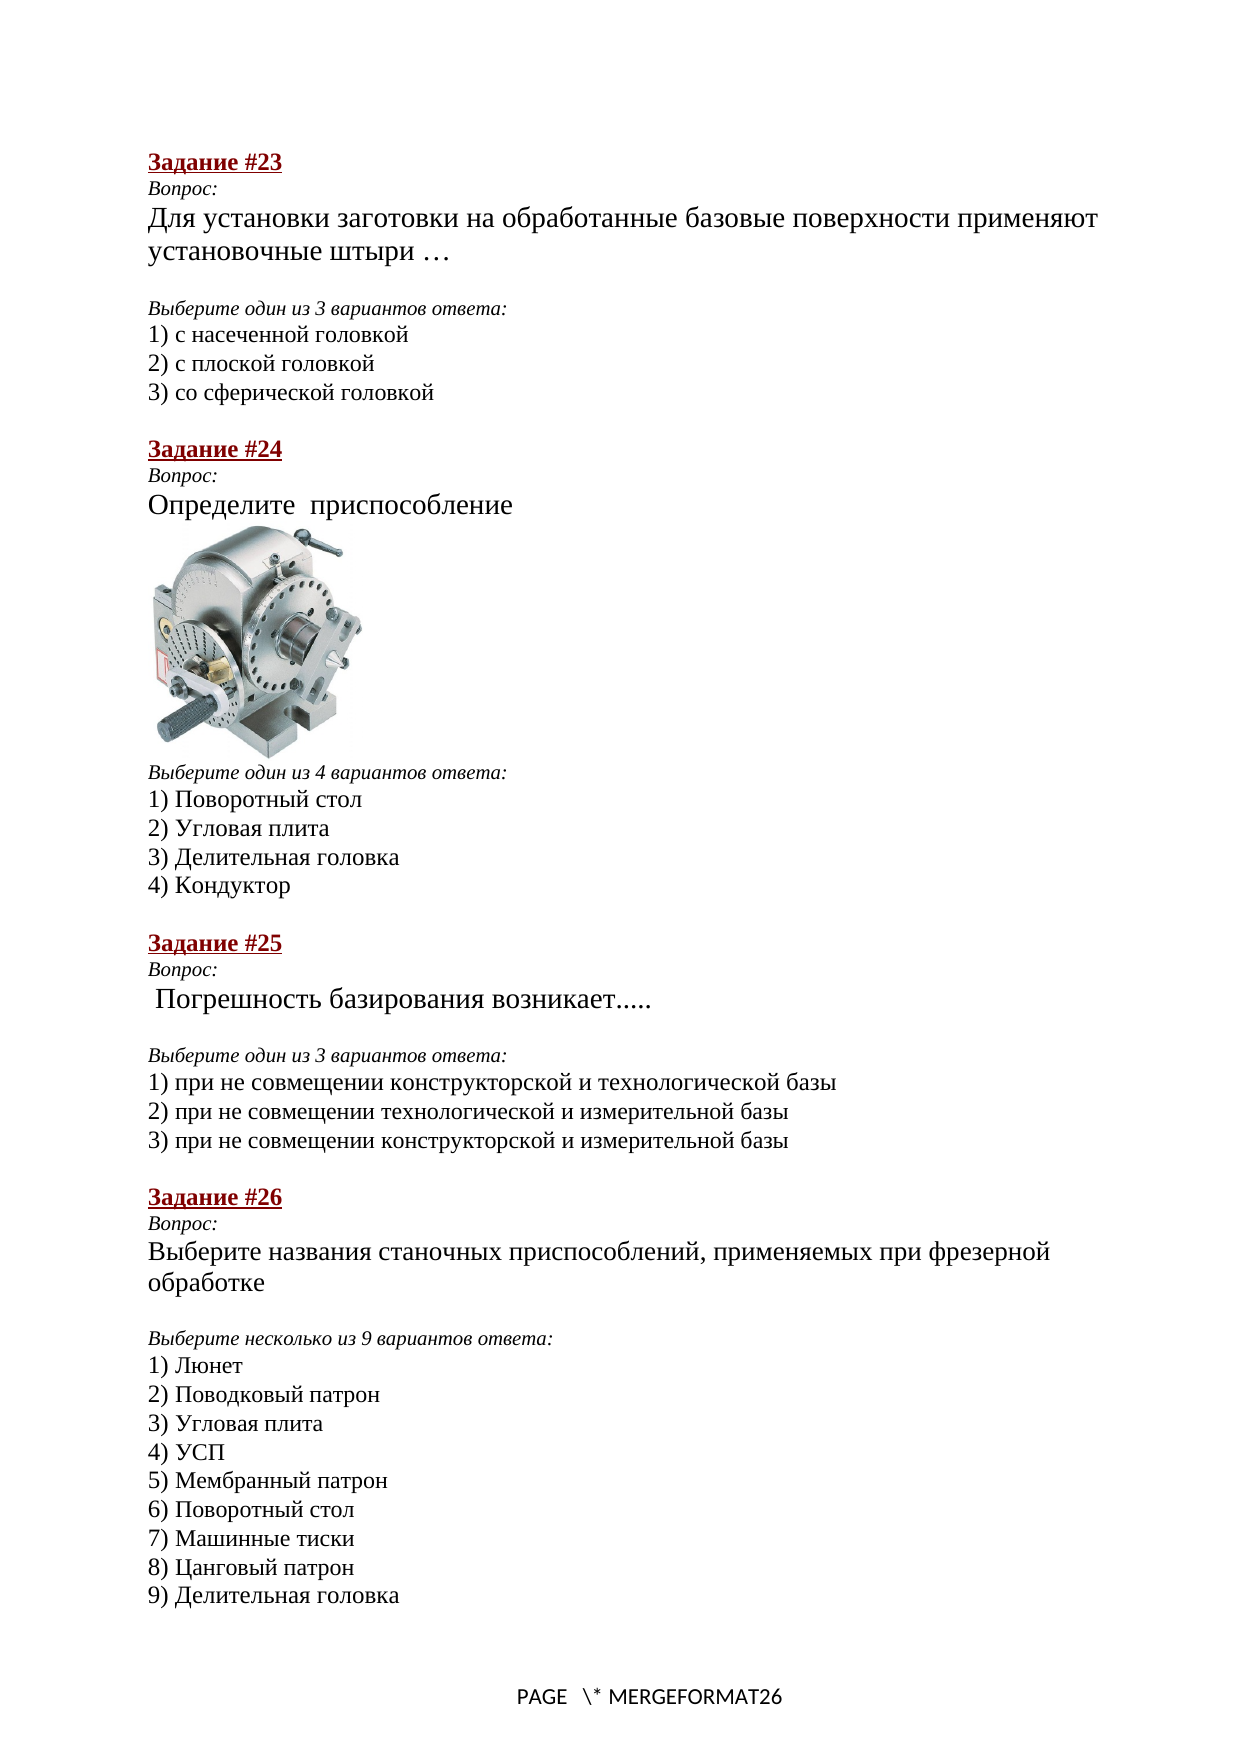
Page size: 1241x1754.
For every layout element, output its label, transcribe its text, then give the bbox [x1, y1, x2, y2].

text Выберите один из 3 вариантов ответа: [148, 296, 1152, 319]
text 7) Машинные тиски [148, 1523, 1152, 1552]
text 2) при не совмещении технологической и измерительной базы [148, 1096, 1152, 1125]
text Вопрос: [148, 957, 1152, 981]
text 1) Поворотный стол [148, 784, 1152, 813]
text 1) с насеченной головкой [148, 319, 1152, 348]
text 9) Делительная головка [148, 1580, 1152, 1609]
text 1) при не совмещении конструкторской и технологической базы [148, 1067, 1152, 1096]
text 1) Люнет [148, 1350, 1152, 1379]
text Погрешность базирования возникает..... [148, 981, 1152, 1014]
text Задание #26 [148, 1182, 1152, 1211]
text 3) Делительная головка [148, 842, 1152, 871]
text Задание #24 [148, 434, 1152, 463]
text Выберите несколько из 9 вариантов ответа: [148, 1326, 1152, 1350]
text Вопрос: [148, 463, 1152, 487]
text Вопрос: [148, 1211, 1152, 1235]
text Выберите один из 4 вариантов ответа: [148, 760, 1152, 784]
text 3) Угловая плита [148, 1408, 1152, 1437]
text 3) при не совмещении конструкторской и измерительной базы [148, 1125, 1152, 1154]
text Вопрос: [148, 176, 1152, 200]
text Выберите названия станочных приспособлений, применяемых при фрезерной обработке [148, 1235, 1152, 1297]
text 2) с плоской головкой [148, 348, 1152, 377]
text Задание #23 [148, 147, 1152, 176]
text 2) Угловая плита [148, 813, 1152, 842]
text 5) Мембранный патрон [148, 1465, 1152, 1494]
text 8) Цанговый патрон [148, 1552, 1152, 1580]
text 3) со сферической головкой [148, 377, 1152, 406]
text Определите приспособление [148, 487, 1152, 521]
text 2) Поводковый патрон [148, 1379, 1152, 1408]
text 4) УСП [148, 1437, 1152, 1465]
text Задание #25 [148, 928, 1152, 957]
text 4) Кондуктор [148, 871, 1152, 899]
text 6) Поворотный стол [148, 1494, 1152, 1523]
text Для установки заготовки на обработанные базовые поверхности применяют установочные штыри … [148, 200, 1152, 267]
text Выберите один из 3 вариантов ответа: [148, 1043, 1152, 1067]
